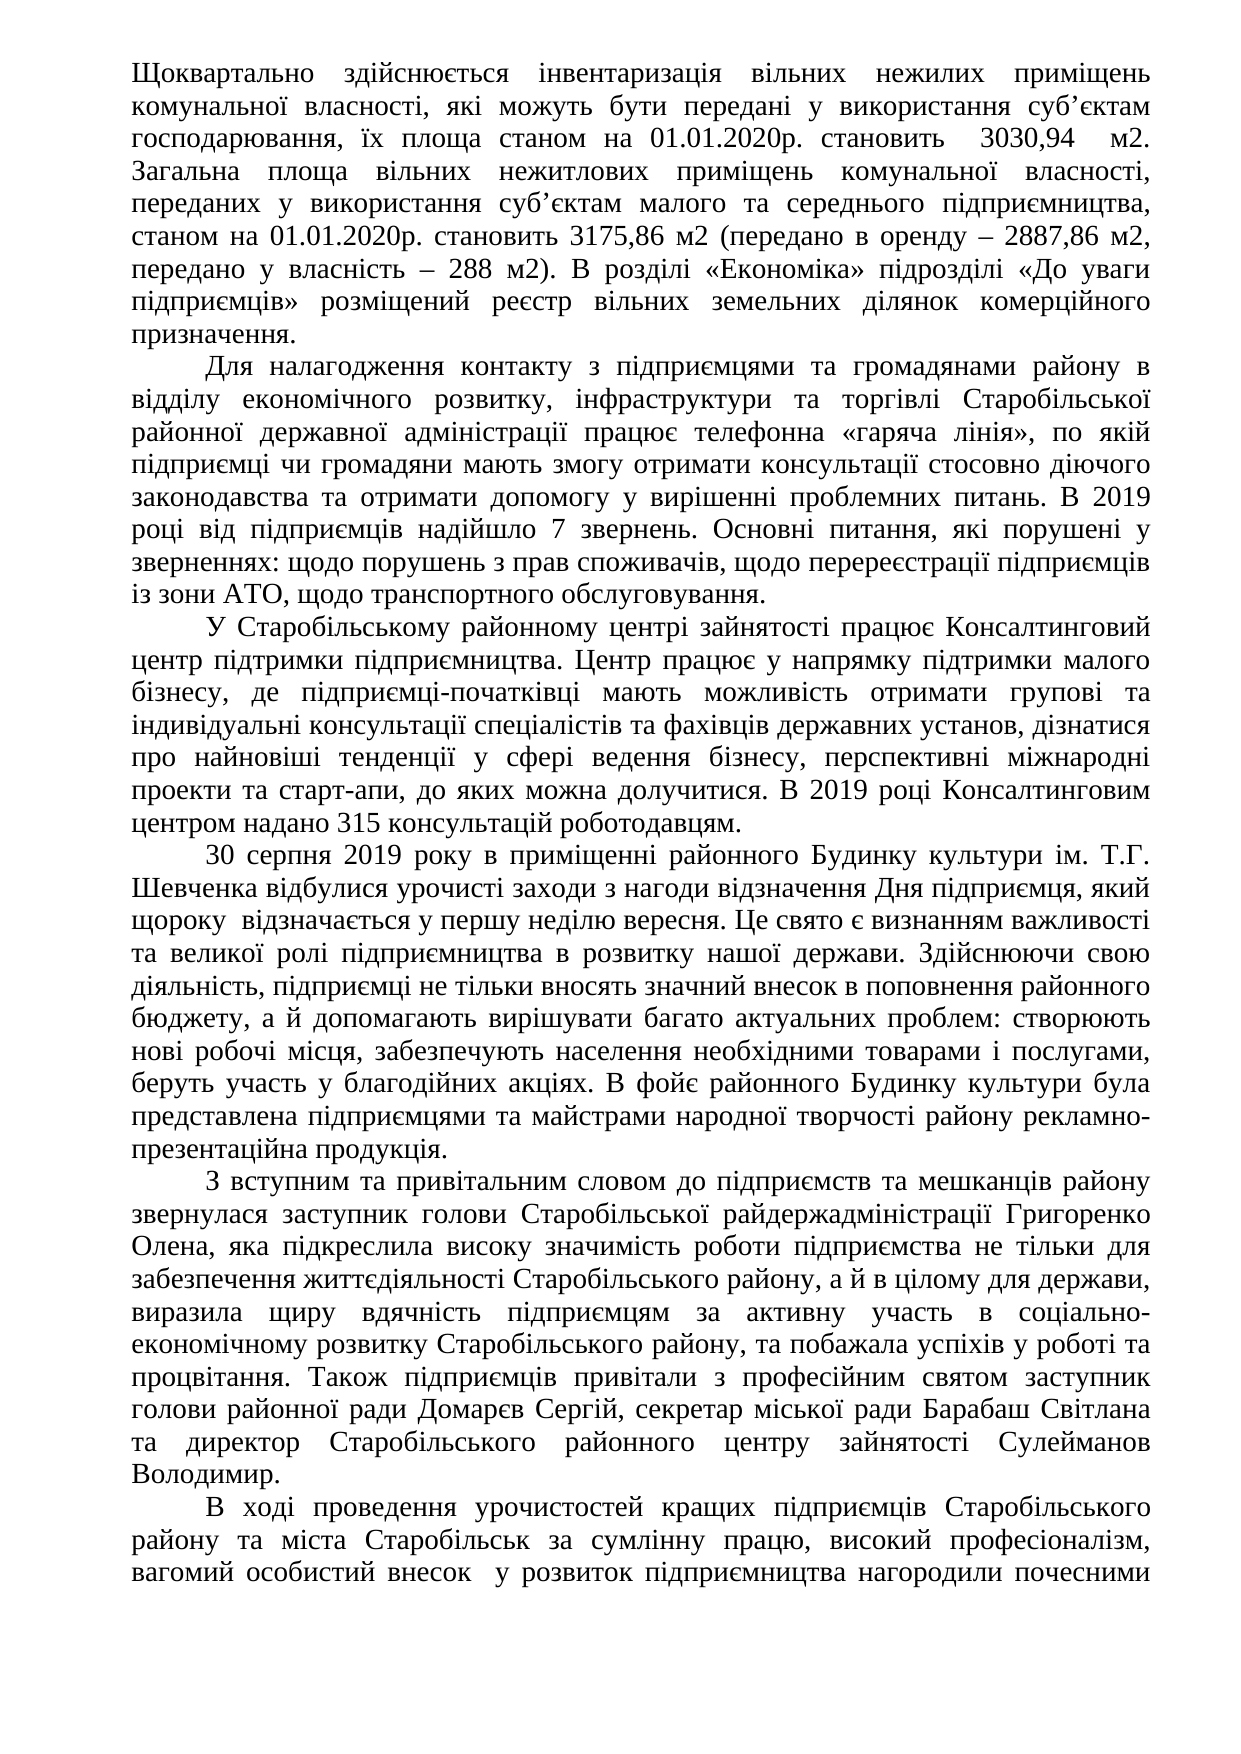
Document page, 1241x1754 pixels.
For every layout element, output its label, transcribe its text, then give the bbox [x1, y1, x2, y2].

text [131, 1490, 1152, 1588]
text 30 серпня 2019 року в приміщенні районного Будинку культури ім. Т.Г. Шевченка відбулися урочисті заходи з нагоди відзначення Дня підприємця, який щороку відзначається у першу неділю вересня. Це свято є визнанням важливості та великої ролі підприємництва в розвитку нашої держави. Здійснюючи свою діяльність, підприємці не тільки вносять значний внесок в поповнення районного бюджету, а й допомагають вирішувати багато актуальних проблем: створюють нові робочі місця, забезпечують населення необхідними товарами і послугами, беруть участь у благодійних акціях. В фойє районного Будинку культури була представлена підприємцями та майстрами народної творчості району рекламно-презентаційна продукція. [131, 838, 1152, 1164]
text Для налагодження контакту з підприємцями та громадянами району в відділу економічного розвитку, інфраструктури та торгівлі Старобільської районної державної адміністрації працює телефонна «гаряча лінія», по якій підприємці чи громадяни мають змогу отримати консультації стосовно діючого законодавства та отримати допомогу у вирішенні проблемних питань. В 2019 році від підприємців надійшло 7 звернень. Основні питання, які порушені у зверненнях: щодо порушень з прав споживачів, щодо перереєстрації підприємців із зони АТО, щодо транспортного обслуговування. [131, 349, 1152, 610]
text З вступним та привітальним словом до підприємств та мешканців району звернулася заступник голови Старобільської райдержадміністрації Григоренко Олена, яка підкреслила високу значимість роботи підприємства не тільки для забезпечення життєдіяльності Старобільського району, а й в цілому для держави, виразила щиру вдячність підприємцям за активну участь в соціально-економічному розвитку Старобільського району, та побажала успіхів у роботі та процвітання. Також підприємців привітали з професійним святом заступник голови районної ради Домарєв Сергій, секретар міської ради Барабаш Світлана та директор Старобільського районного центру зайнятості Сулейманов Володимир. [131, 1164, 1152, 1490]
text У Старобільському районному центрі зайнятості працює Консалтинговий центр підтримки підприємництва. Центр працює у напрямку підтримки малого бізнесу, де підприємці-початківці мають можливість отримати групові та індивідуальні консультації спеціалістів та фахівців державних установ, дізнатися про найновіші тенденції у сфері ведення бізнесу, перспективні міжнародні проекти та старт-апи, до яких можна долучитися. В 2019 році Консалтинговим центром надано 315 консультацій роботодавцям. [131, 610, 1152, 838]
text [131, 56, 1152, 349]
